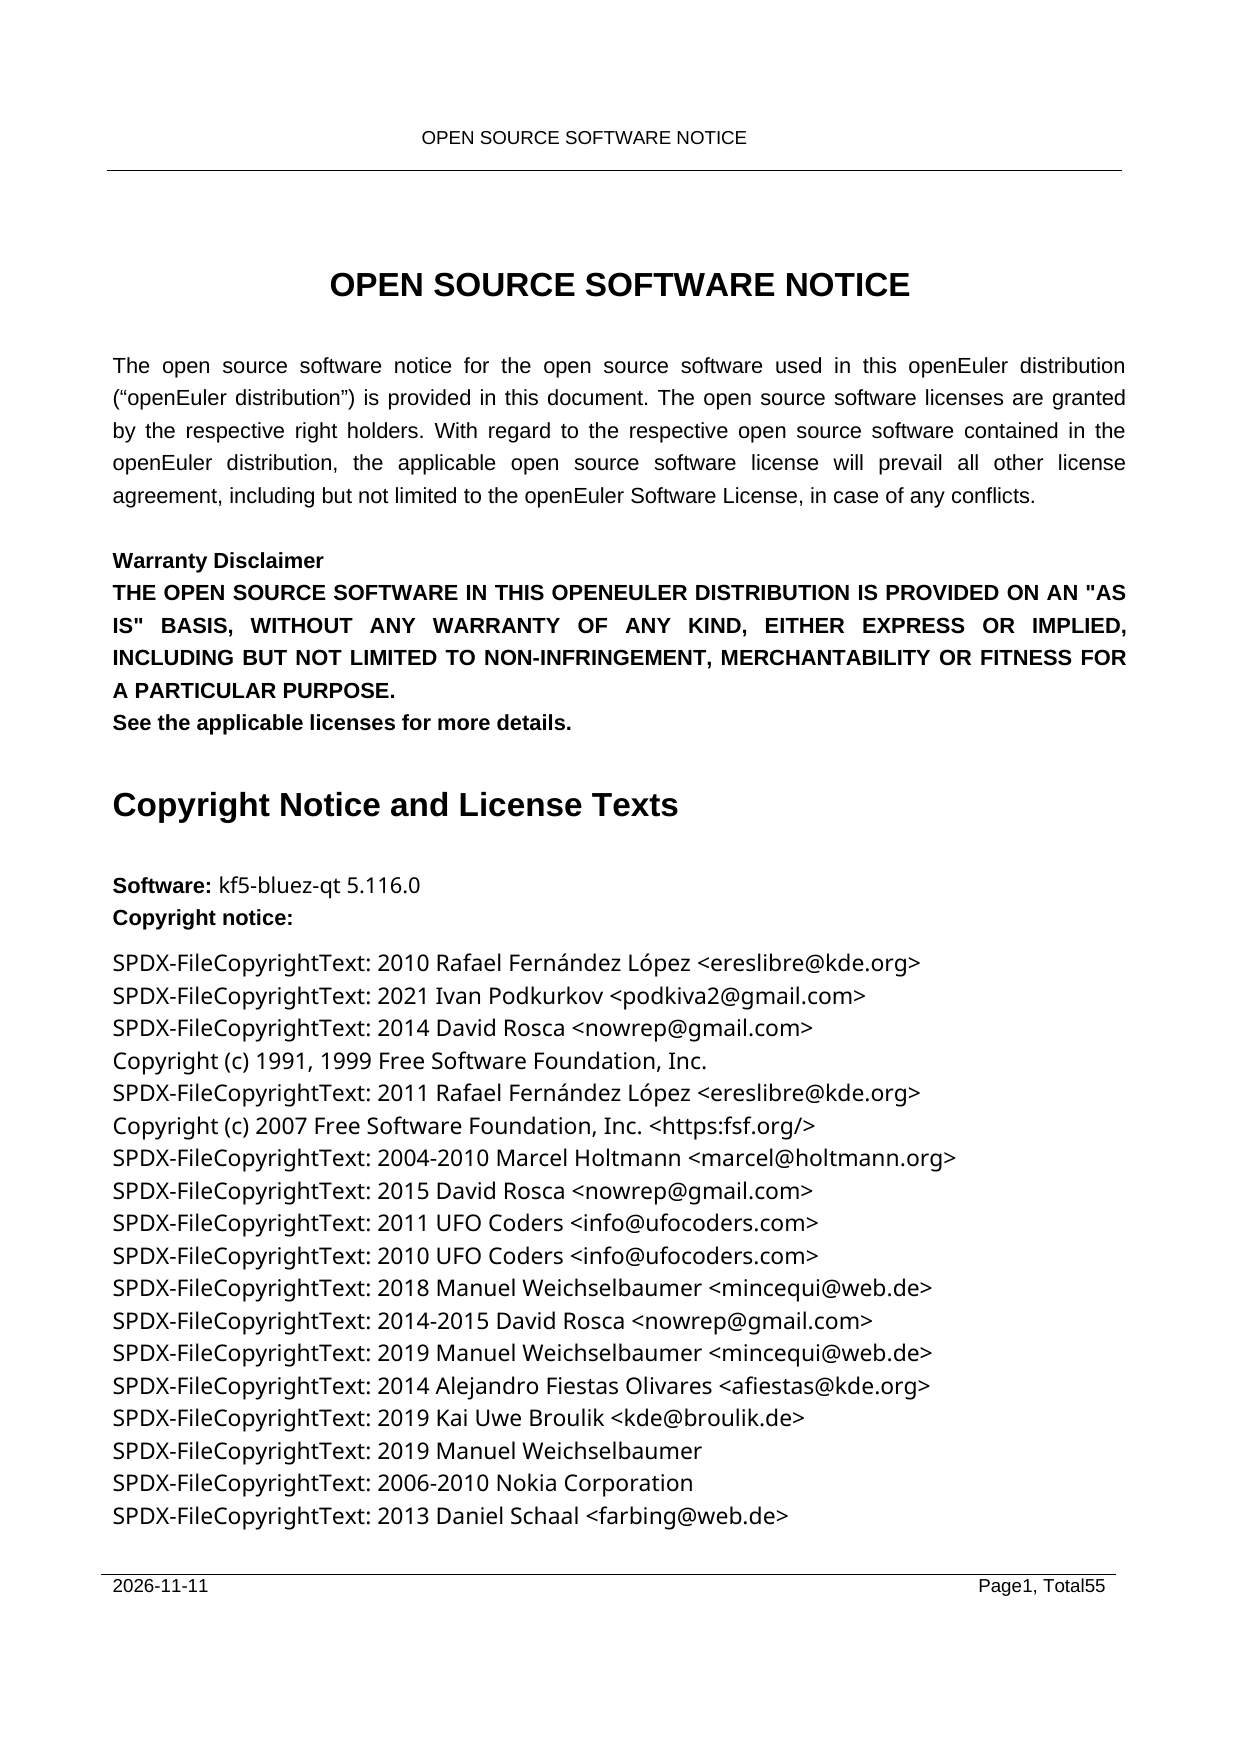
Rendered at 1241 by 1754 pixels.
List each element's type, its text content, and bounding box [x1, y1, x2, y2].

text SPDX-FileCopyrightText: 2010 Rafael Fernández López <ereslibre@kde.org> SPDX-FileCopyrightText: 2021 Ivan Podkurkov <podkiva2@gmail.com> SPDX-FileCopyrightText: 2014 David Rosca <nowrep@gmail.com> Copyright (c) 1991, 1999 Free Software Foundation, Inc. SPDX-FileCopyrightText: 2011 Rafael Fernández López <ereslibre@kde.org> Copyright (c) 2007 Free Software Foundation, Inc. <https:fsf.org/> SPDX-FileCopyrightText: 2004-2010 Marcel Holtmann <marcel@holtmann.org> SPDX-FileCopyrightText: 2015 David Rosca <nowrep@gmail.com> SPDX-FileCopyrightText: 2011 UFO Coders <info@ufocoders.com> SPDX-FileCopyrightText: 2010 UFO Coders <info@ufocoders.com> SPDX-FileCopyrightText: 2018 Manuel Weichselbaumer <mincequi@web.de> SPDX-FileCopyrightText: 2014-2015 David Rosca <nowrep@gmail.com> SPDX-FileCopyrightText: 2019 Manuel Weichselbaumer <mincequi@web.de> SPDX-FileCopyrightText: 2014 Alejandro Fiestas Olivares <afiestas@kde.org> SPDX-FileCopyrightText: 2019 Kai Uwe Broulik <kde@broulik.de> SPDX-FileCopyrightText: 2019 Manuel Weichselbaumer SPDX-FileCopyrightText: 2006-2010 Nokia Corporation SPDX-FileCopyrightText: 2013 Daniel Schaal <farbing@web.de> [112, 947, 1128, 1564]
text OPEN SOURCE SOFTWARE NOTICE [112, 251, 1128, 316]
text THE OPEN SOURCE SOFTWARE IN THIS OPENEULER DISTRIBUTION IS PROVIDED ON AN "AS IS" BASIS, WITHOUT ANY WARRANTY OF ANY KIND, EITHER EXPRESS OR IMPLIED, INCLUDING BUT NOT LIMITED TO NON-INFRINGEMENT, MERCHANTABILITY OR FITNESS FOR A PARTICULAR PURPOSE. See the applicable licenses for more details. [112, 576, 1128, 739]
text Copyright Notice and License Texts [112, 771, 1128, 836]
text The open source software notice for the open source software used in this openEuler distribution (“openEuler distribution”) is provided in this document. The open source software licenses are granted by the respective right holders. With regard to the respective open source software contained in the openEuler distribution, the applicable open source software license will prevail all other license agreement, including but not limited to the openEuler Software License, in case of any conflicts. [112, 349, 1128, 511]
text Warranty Disclaimer [112, 544, 1128, 576]
text Copyright notice: [112, 901, 1128, 934]
title Software: kf5-bluez-qt 5.116.0 [112, 869, 1128, 901]
